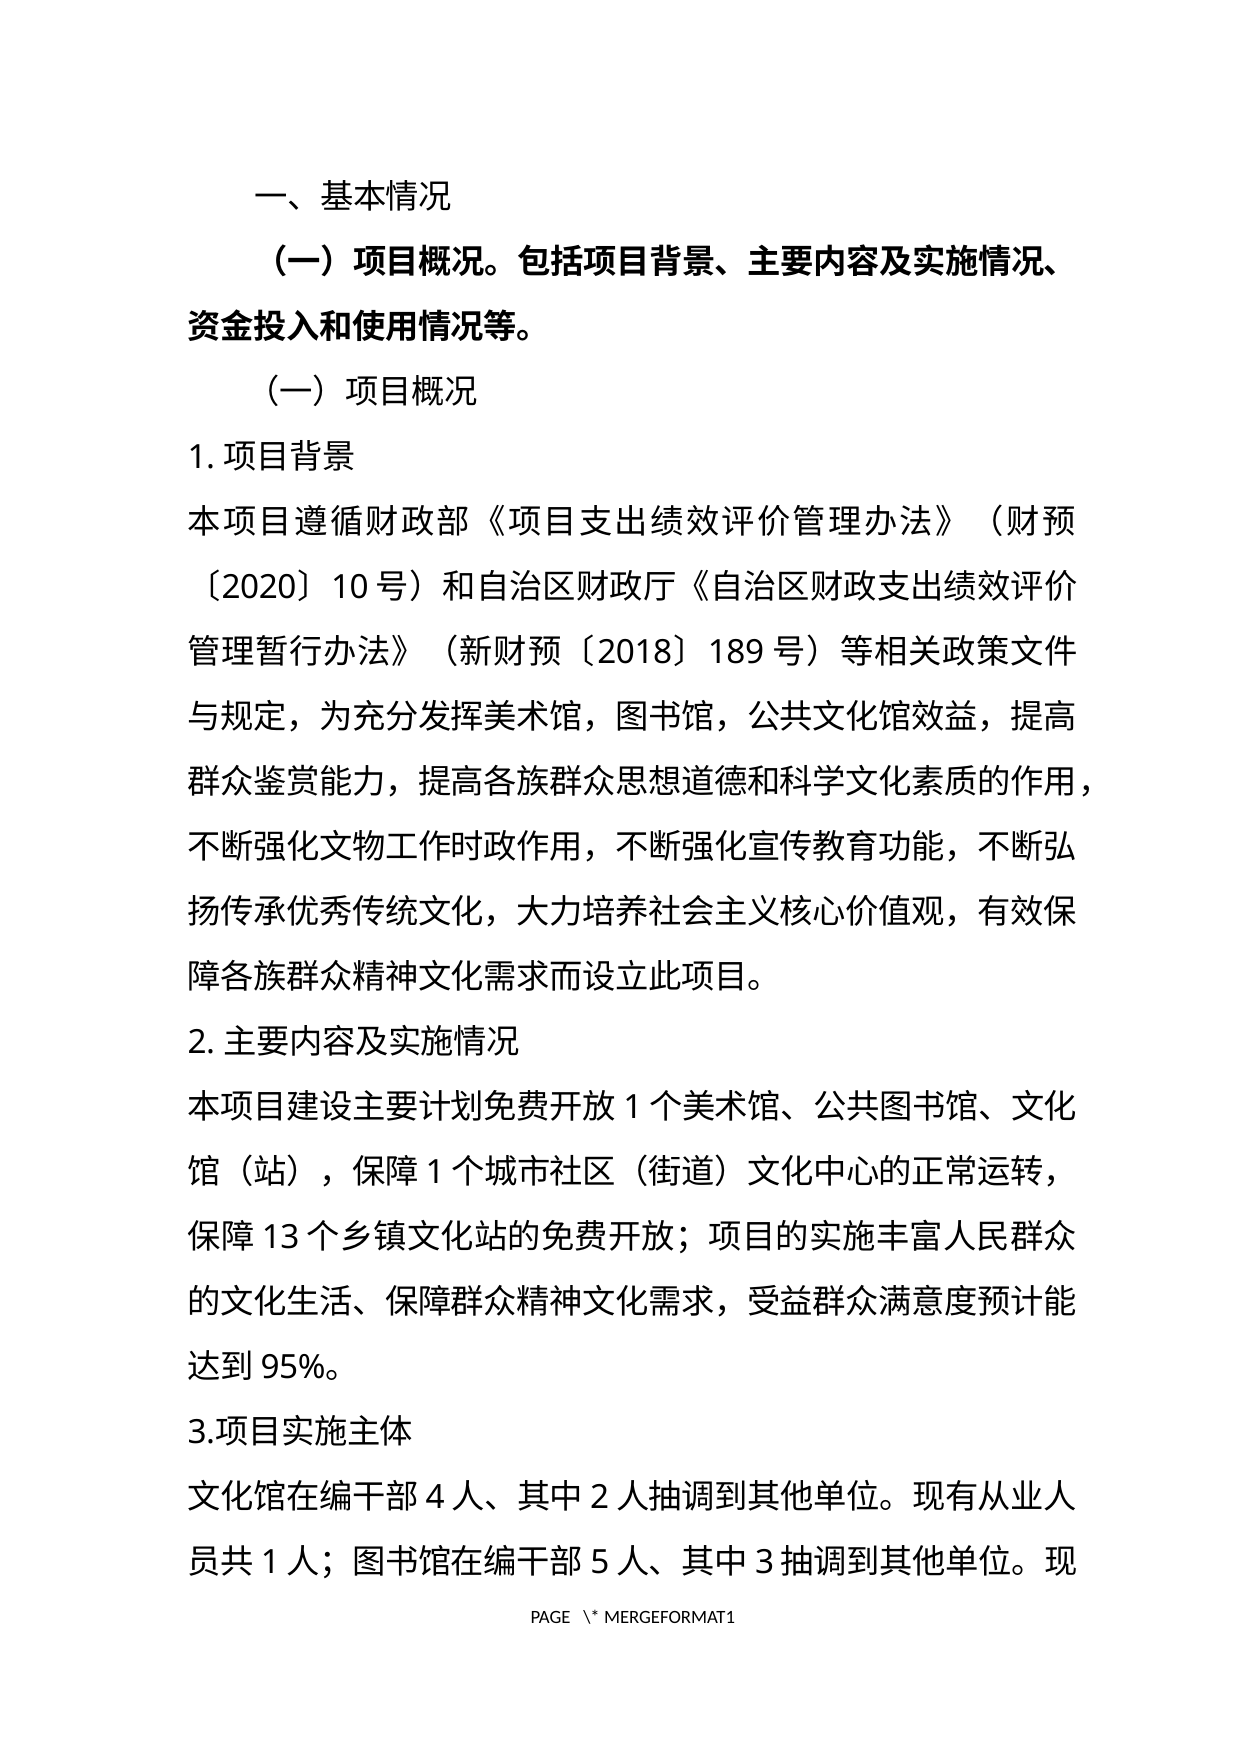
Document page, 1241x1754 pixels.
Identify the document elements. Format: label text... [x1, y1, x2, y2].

text （一）项目概况。包括项目背景、主要内容及实施情况、资金投入和使用情况等。 [187, 227, 1078, 357]
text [187, 357, 1078, 1592]
text 一、基本情况 [187, 162, 1078, 227]
